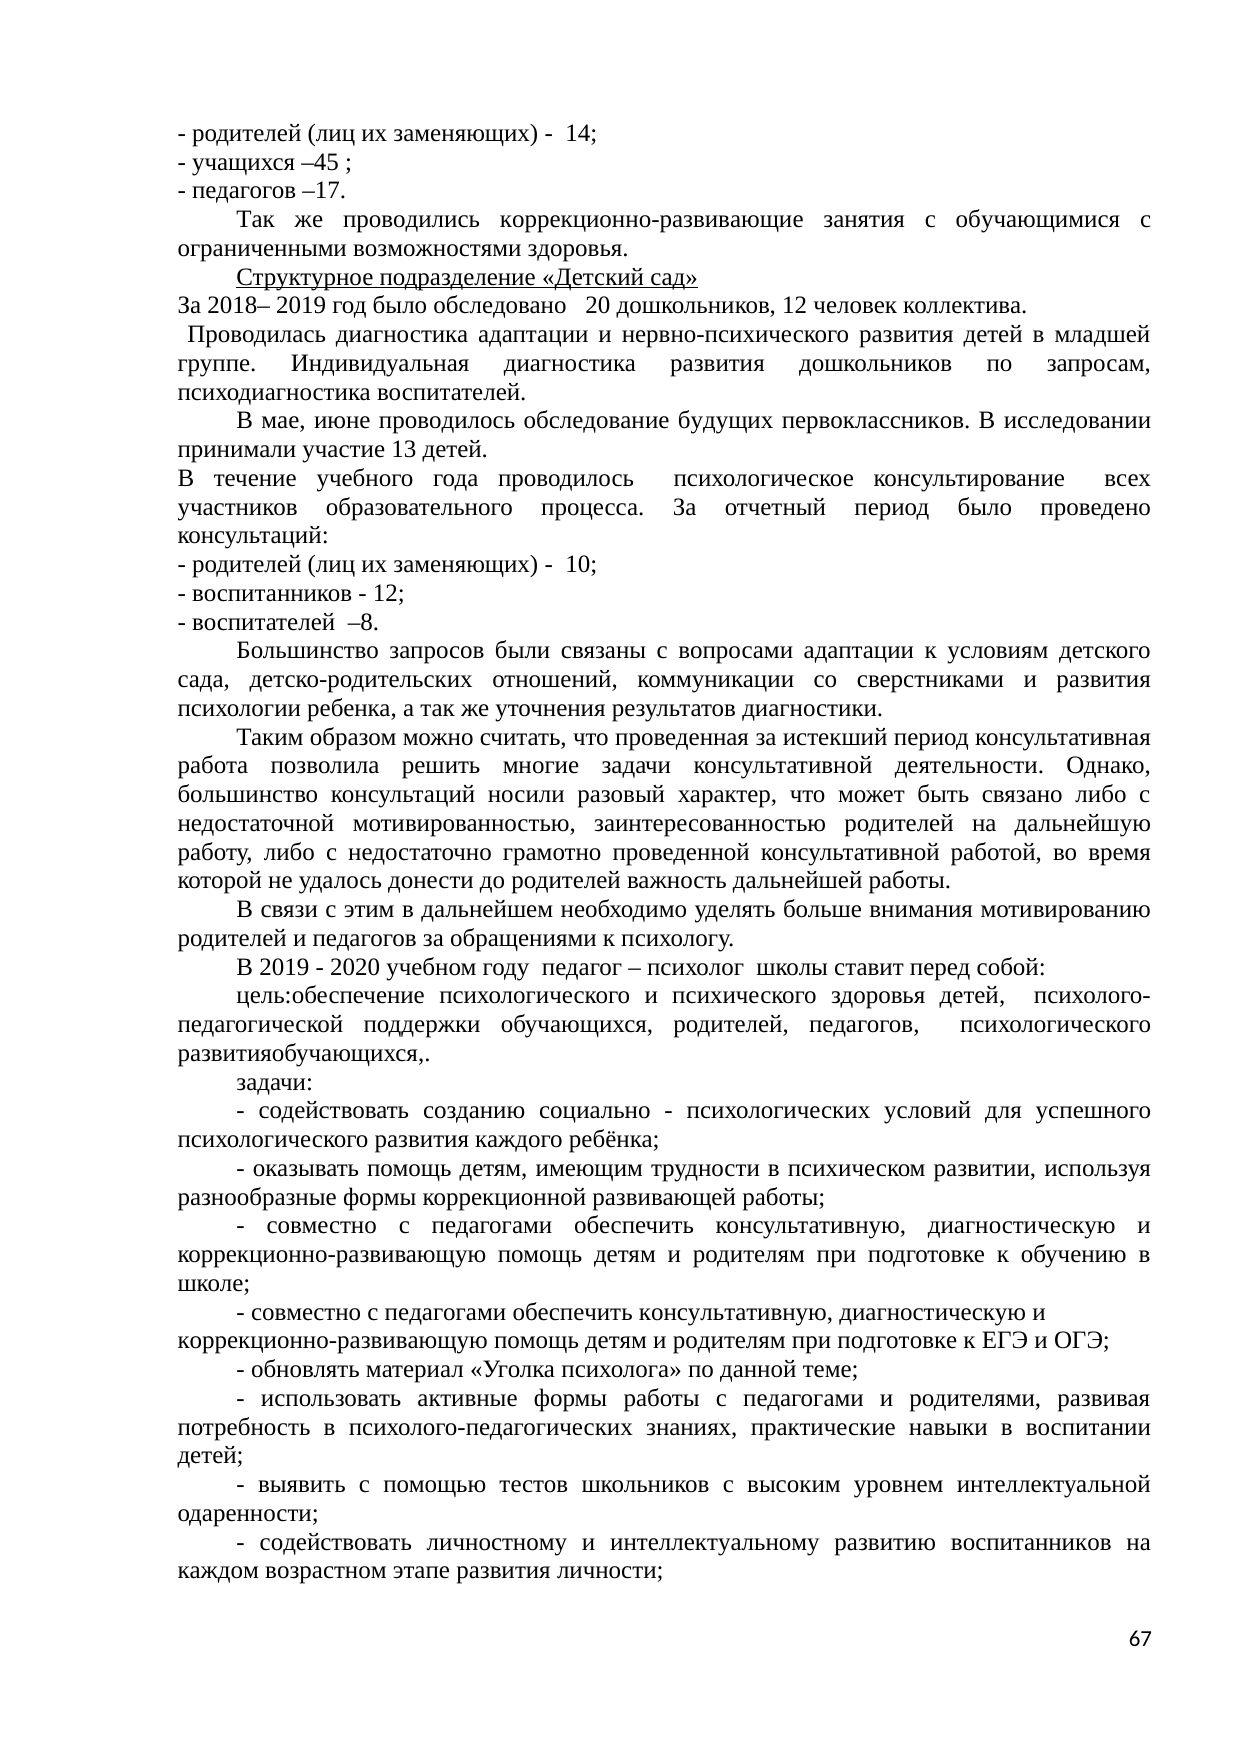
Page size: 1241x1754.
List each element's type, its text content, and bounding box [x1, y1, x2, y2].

text - содействовать созданию социально - психологических условий для успешного психологического развития каждого ребёнка; [177, 1096, 1152, 1153]
text В 2019 - 2020 учебном году педагог – психолог школы ставит перед собой: [177, 952, 1152, 981]
text Так же проводились коррекционно-развивающие занятия с обучающимися с ограниченными возможностями здоровья. [177, 204, 1152, 262]
text - совместно с педагогами обеспечить консультативную, диагностическую и коррекционно-развивающую помощь детям и родителям при подготовке к обучению в школе; [177, 1211, 1152, 1297]
text - воспитанников - 12; [177, 578, 1152, 607]
text цель:обеспечение психологического и психического здоровья детей, психолого-педагогической поддержки обучающихся, родителей, педагогов, психологического развитияобучающихся,. [177, 981, 1152, 1067]
text Таким образом можно считать, что проведенная за истекший период консультативная работа позволила решить многие задачи консультативной деятельности. Однако, большинство консультаций носили разовый характер, что может быть связано либо с недостаточной мотивированностью, заинтересованностью родителей на дальнейшую работу, либо с недостаточно грамотно проведенной консультативной работой, во время которой не удалось донести до родителей важность дальнейшей работы. [177, 722, 1152, 894]
text - выявить с помощью тестов школьников с высоким уровнем интеллектуальной одаренности; [177, 1469, 1152, 1527]
text - родителей (лиц их заменяющих) - 10; [177, 549, 1152, 578]
text Большинство запросов были связаны с вопросами адаптации к условиям детского сада, детско-родительских отношений, коммуникации со сверстниками и развития психологии ребенка, а так же уточнения результатов диагностики. [177, 636, 1152, 722]
text - педагогов –17. [177, 176, 1152, 204]
text - воспитателей –8. [177, 607, 1152, 636]
text - содействовать личностному и интеллектуальному развитию воспитанников на каждом возрастном этапе развития личности; [177, 1527, 1152, 1584]
text задачи: [177, 1067, 1152, 1096]
text За 2018– 2019 год было обследовано 20 дошкольников, 12 человек коллектива. [177, 291, 1152, 319]
text Проводилась диагностика адаптации и нервно-психического развития детей в младшей группе. Индивидуальная диагностика развития дошкольников по запросам, психодиагностика воспитателей. [177, 319, 1152, 406]
text - учащихся –45 ; [177, 147, 1152, 176]
text - родителей (лиц их заменяющих) - 14; [177, 118, 1152, 147]
text - обновлять материал «Уголка психолога» по данной теме; [177, 1354, 1152, 1383]
text В связи с этим в дальнейшем необходимо уделять больше внимания мотивированию родителей и педагогов за обращениями к психологу. [177, 894, 1152, 952]
text - совместно с педагогами обеспечить консультативную, диагностическую и коррекционно-развивающую помощь детям и родителям при подготовке к ЕГЭ и ОГЭ; [177, 1297, 1152, 1354]
text Структурное подразделение «Детский сад» [177, 262, 1152, 291]
text - использовать активные формы работы с педагогами и родителями, развивая потребность в психолого-педагогических знаниях, практические навыки в воспитании детей; [177, 1383, 1152, 1469]
text В мае, июне проводилось обследование будущих первоклассников. В исследовании принимали участие 13 детей. [177, 406, 1152, 463]
text - оказывать помощь детям, имеющим трудности в психическом развитии, используя разнообразные формы коррекционной развивающей работы; [177, 1153, 1152, 1211]
